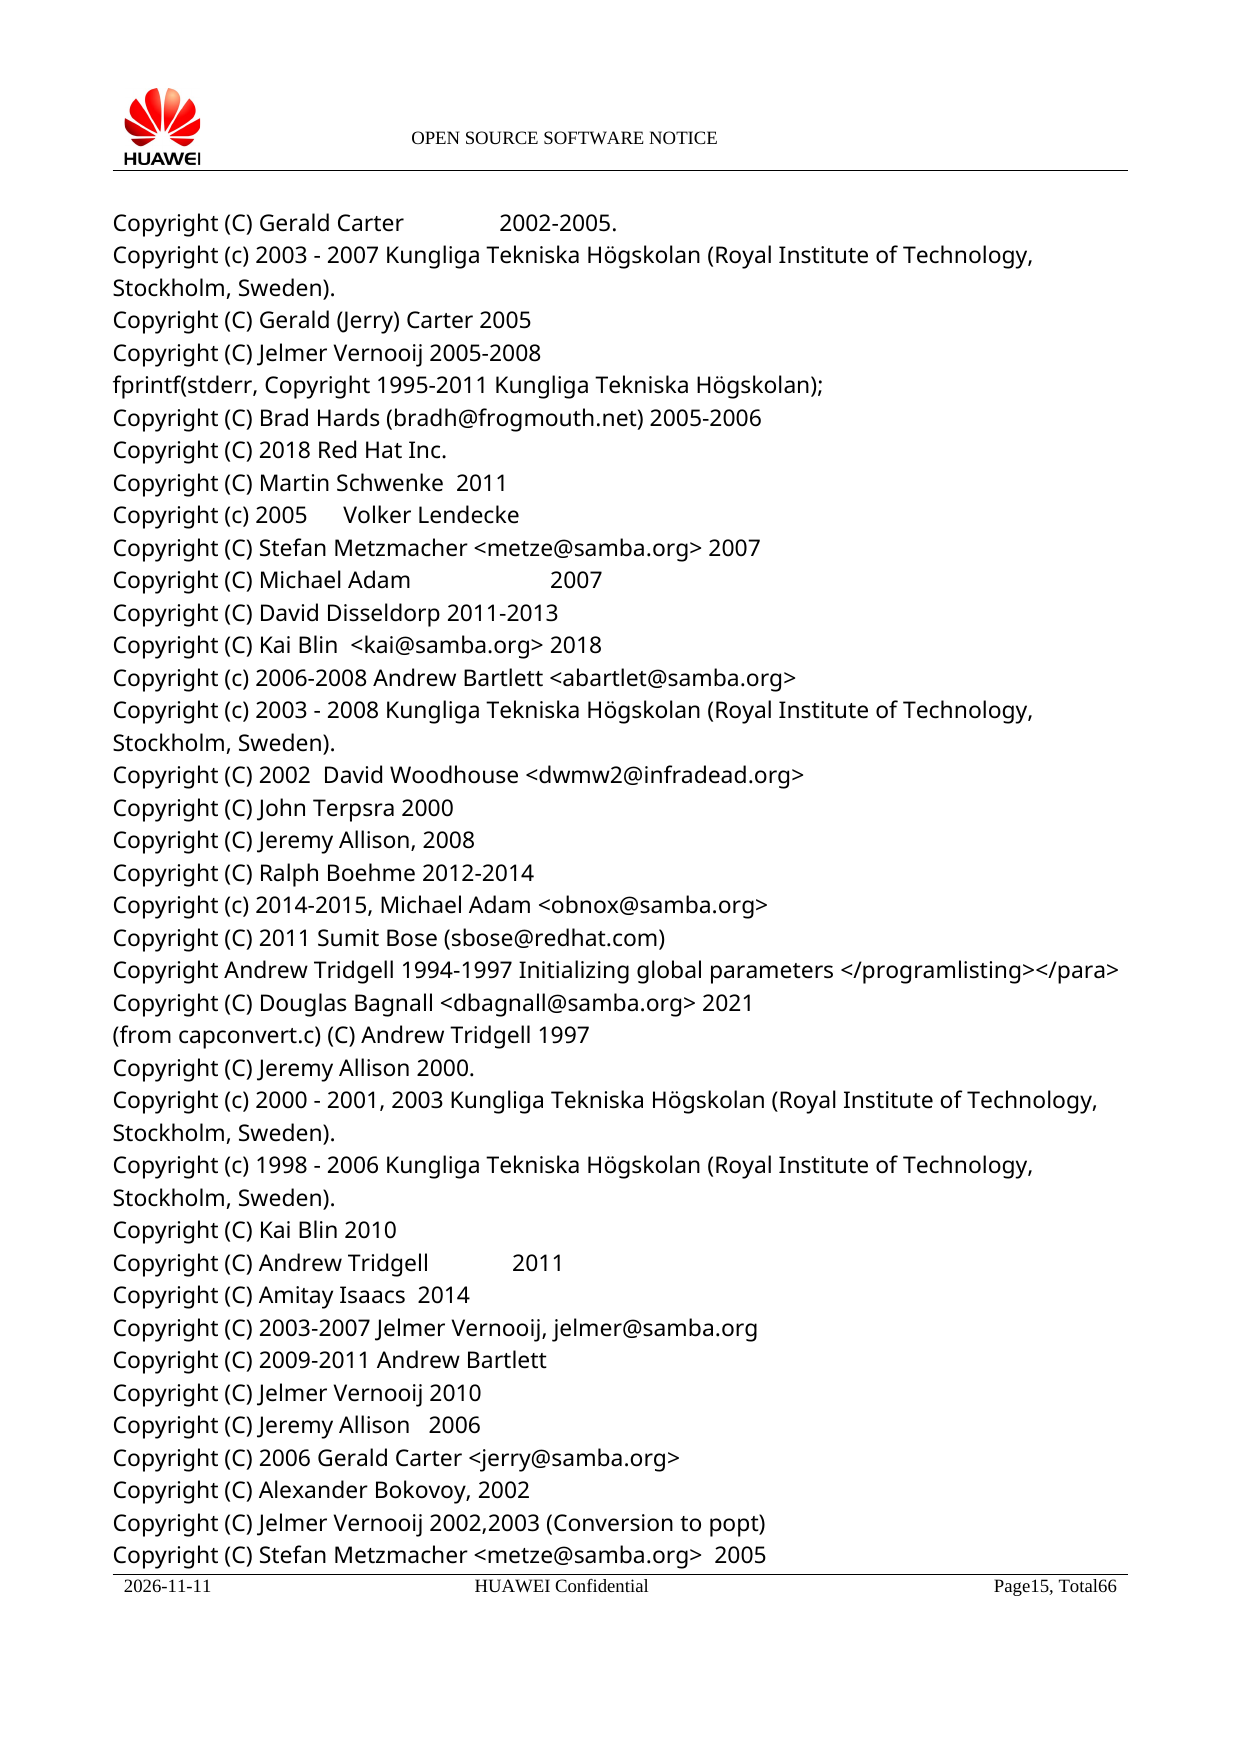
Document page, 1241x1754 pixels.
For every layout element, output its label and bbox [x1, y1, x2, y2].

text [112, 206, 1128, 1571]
picture [124, 88, 201, 165]
